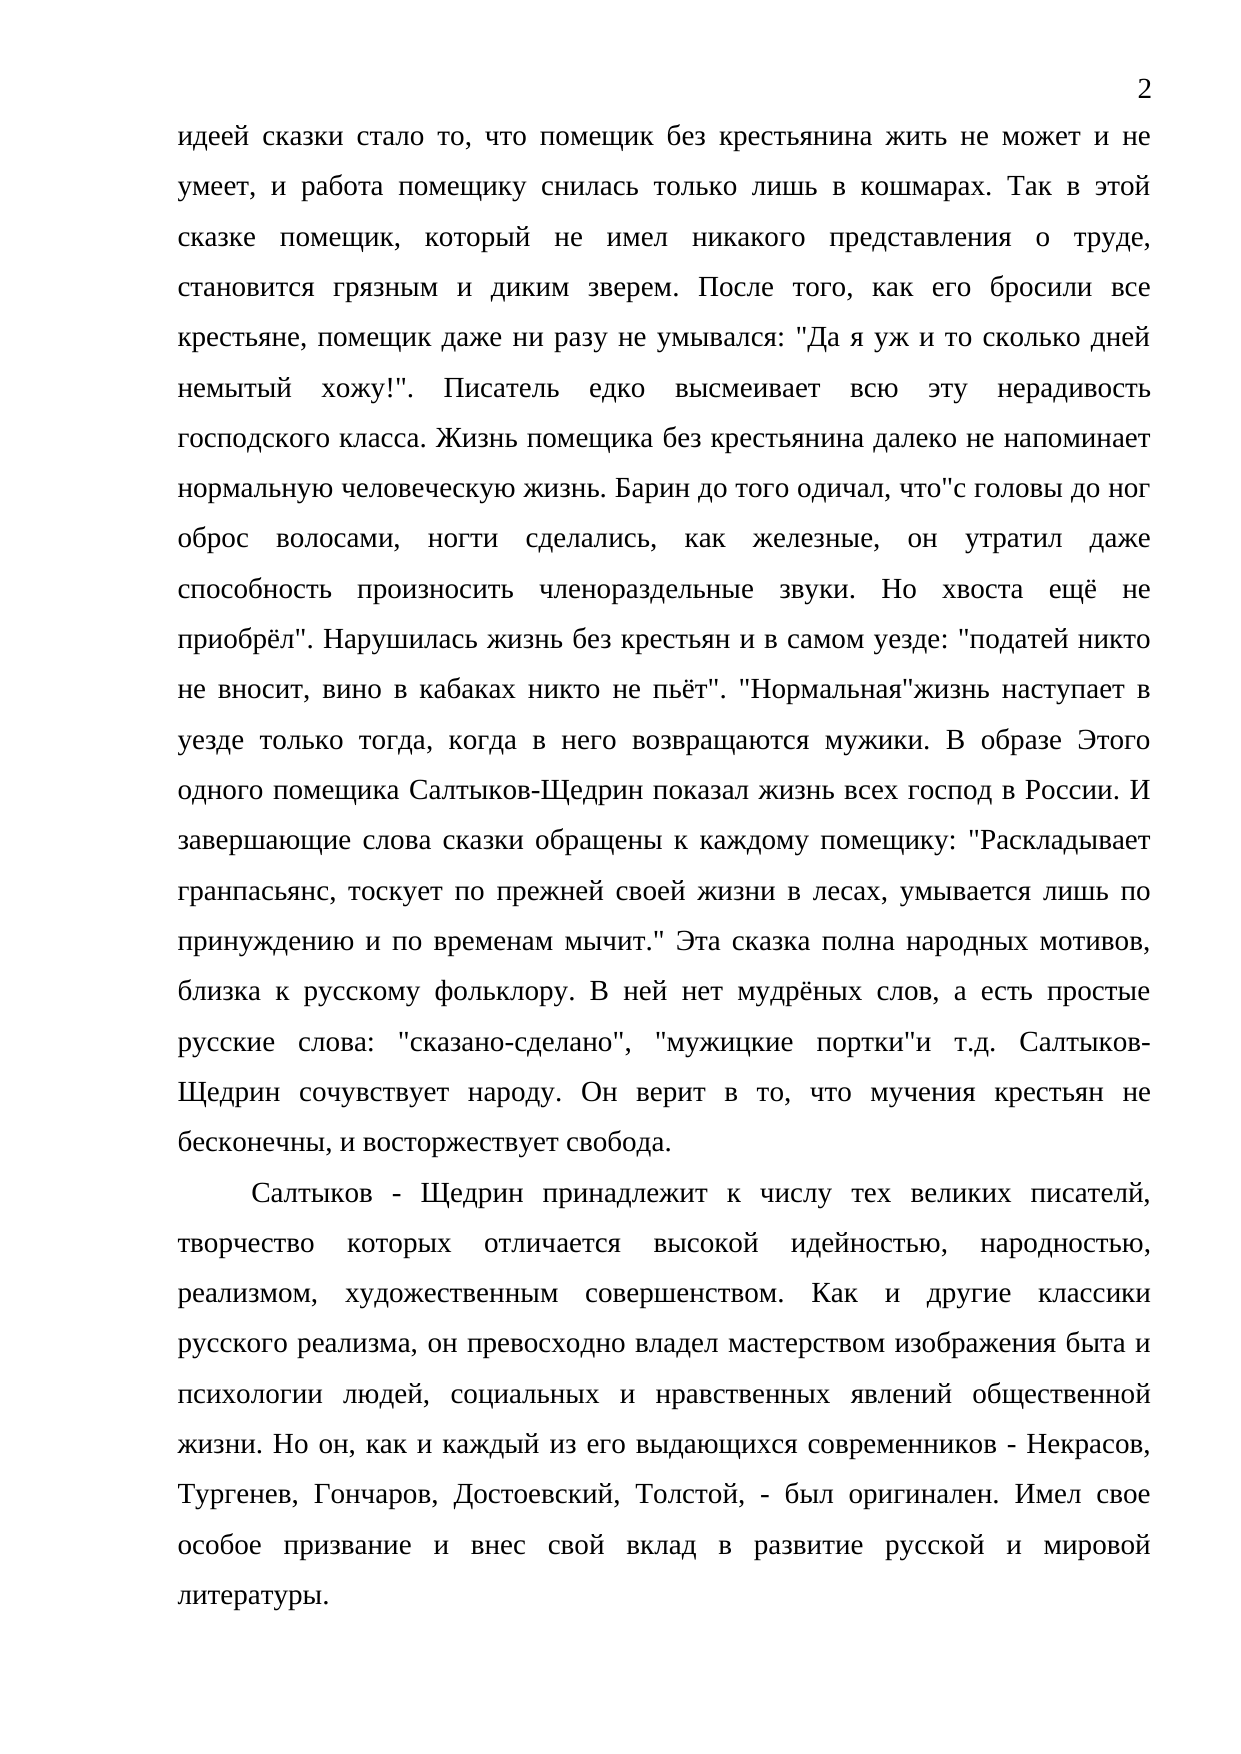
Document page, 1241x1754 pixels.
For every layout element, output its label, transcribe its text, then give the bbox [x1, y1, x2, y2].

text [177, 118, 1152, 1158]
text Салтыков - Щедрин принадлежит к числу тех великих писателй, творчество которых отличается высокой идейностью, народностью, реализмом, художественным совершенством. Как и другие классики русского реализма, он превосходно владел мастерством изображения быта и психологии людей, социальных и нравственных явлений общественной жизни. Но он, как и каждый из его выдающихся современников - Некрасов, Тургенев, Гончаров, Достоевский, Толстой, - был оригинален. Имел свое особое призвание и внес свой вклад в развитие русской и мировой литературы. [177, 1175, 1152, 1611]
